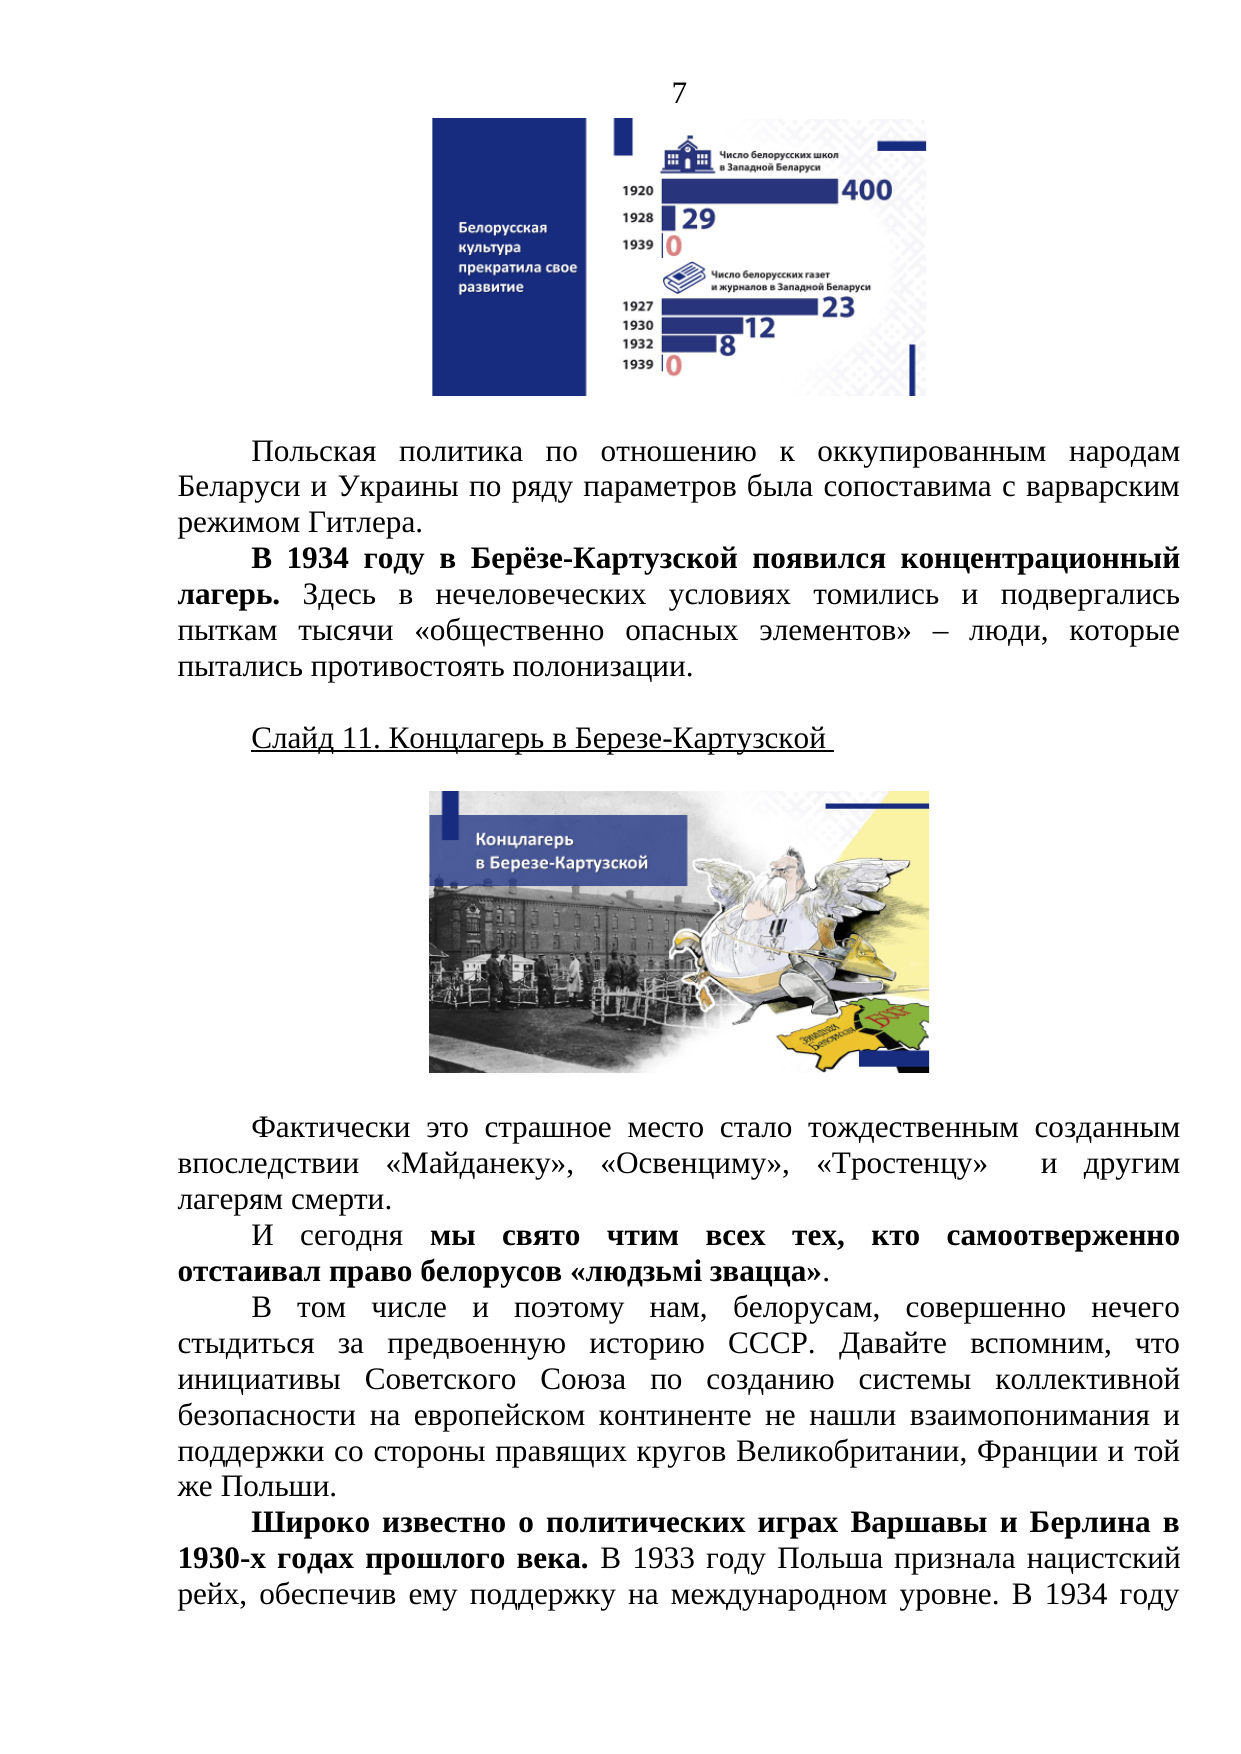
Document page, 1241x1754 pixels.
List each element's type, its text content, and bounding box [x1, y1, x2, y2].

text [177, 1504, 1181, 1611]
text Фактически это страшное место стало тождественным созданным впоследствии «Майданеку», «Освенциму», «Тростенцу» и другим лагерям смерти. [177, 1108, 1181, 1216]
text И сегодня мы свято чтим всех тех, кто самоотверженно отстаивал право белорусов «людзьмi звацца». [177, 1216, 1181, 1288]
picture [432, 118, 927, 396]
text Слайд 11. Концлагерь в Березе-Картузской [177, 719, 1181, 755]
text Польская политика по отношению к оккупированным народам Беларуси и Украины по ряду параметров была сопоставима с варварским режимом Гитлера. [177, 432, 1181, 539]
text В том числе и поэтому нам, белорусам, совершенно нечего стыдиться за предвоенную историю СССР. Давайте вспомним, что инициативы Советского Союза по созданию системы коллективной безопасности на европейском континенте не нашли взаимопонимания и поддержки со стороны правящих кругов Великобритании, Франции и той же Польши. [177, 1288, 1181, 1504]
text В 1934 году в Берёзе-Картузской появился концентрационный лагерь. Здесь в нечеловеческих условиях томились и подвергались пыткам тысячи «общественно опасных элементов» – люди, которые пытались противостоять полонизации. [177, 539, 1181, 683]
picture [429, 791, 930, 1073]
